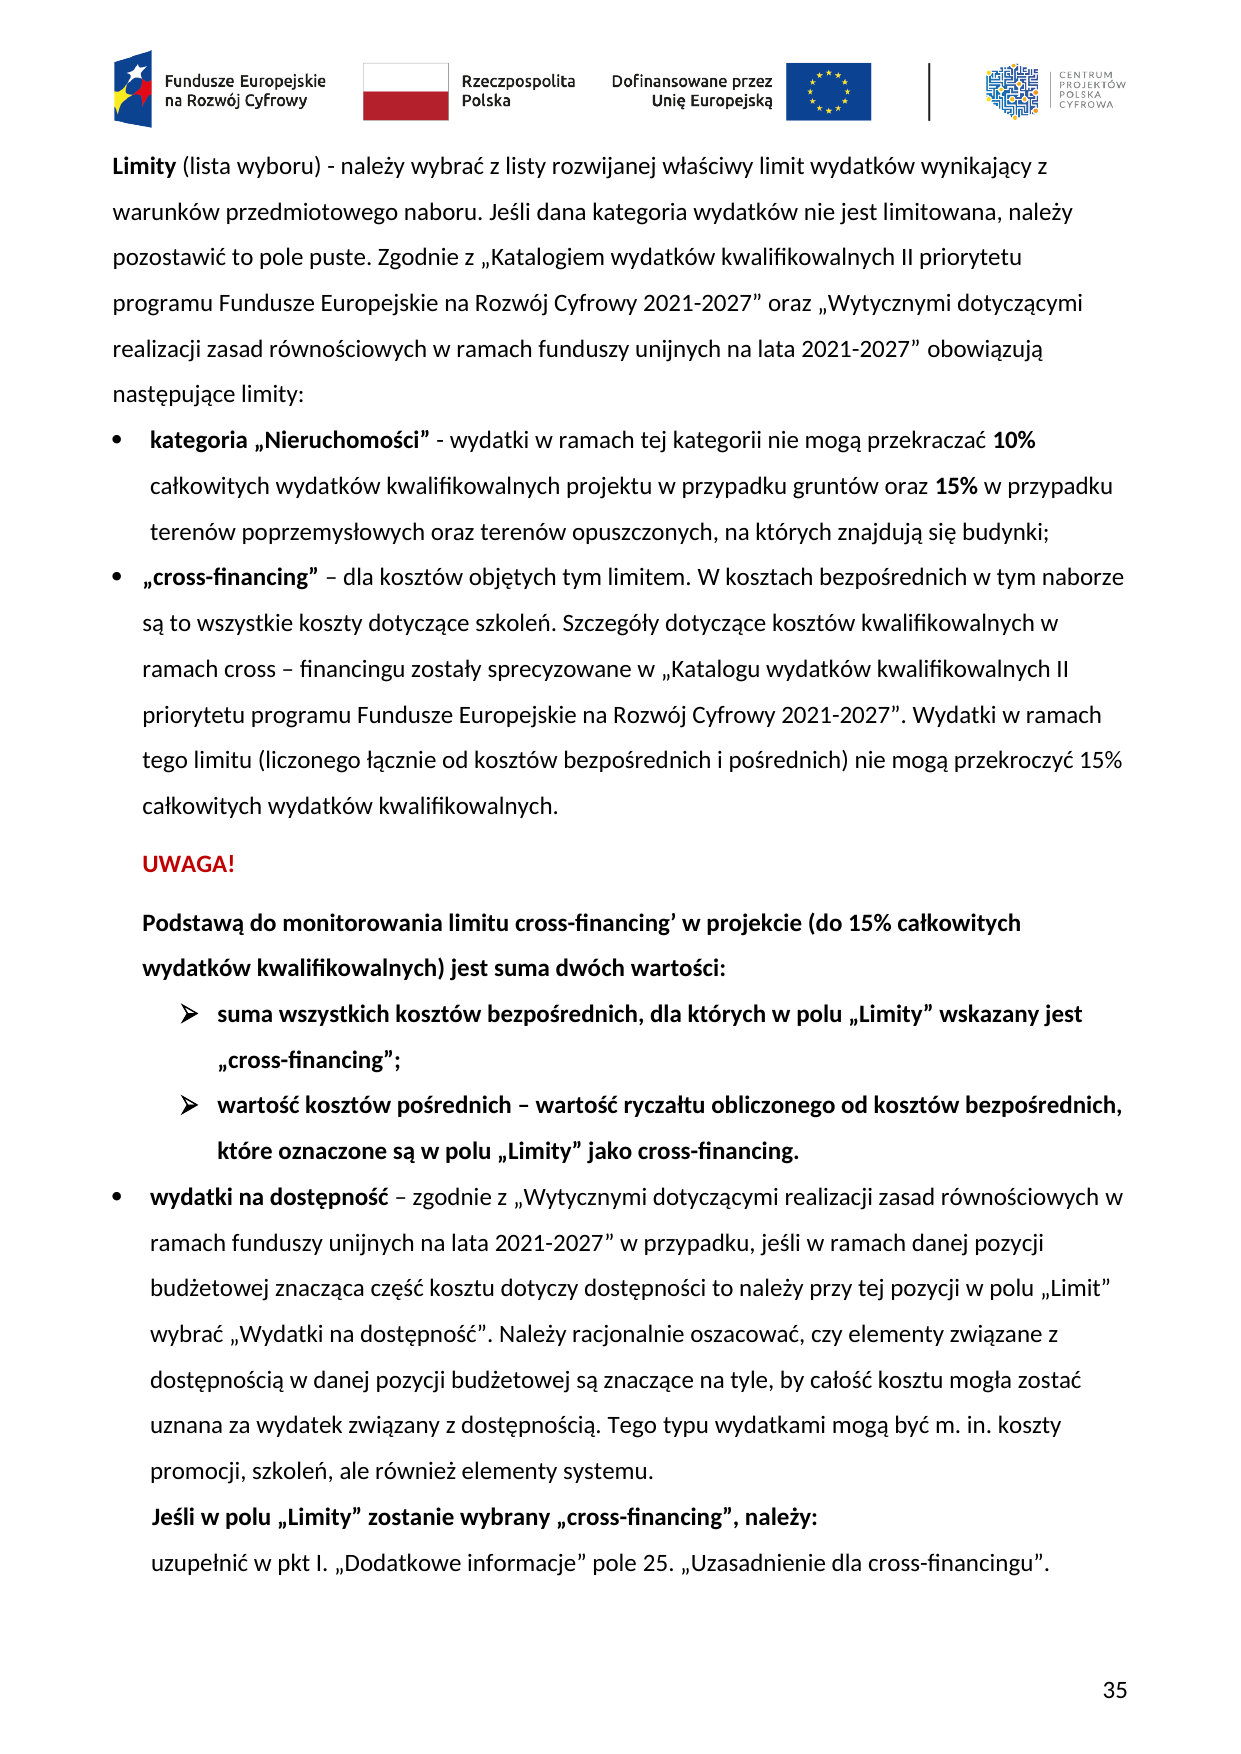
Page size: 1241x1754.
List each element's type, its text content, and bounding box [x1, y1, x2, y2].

list wartość kosztów pośrednich – wartość ryczałtu obliczonego od kosztów bezpośrednich, które oznaczone są w polu „Limity” jako cross-financing. [179, 1089, 1128, 1166]
list uzupełnić w pkt I. „Dodatkowe informacje” pole 25. „Uzasadnienie dla cross-financingu”. [151, 1547, 1128, 1577]
picture [114, 50, 1126, 128]
list wydatki na dostępność – zgodnie z „Wytycznymi dotyczącymi realizacji zasad równościowych w ramach funduszy unijnych na lata 2021-2027” w przypadku, jeśli w ramach danej pozycji budżetowej znacząca część kosztu dotyczy dostępności to należy przy tej pozycji w polu „Limit” wybrać „Wydatki na dostępność”. Należy racjonalnie oszacować, czy elementy związane z dostępnością w danej pozycji budżetowej są znaczące na tyle, by całość kosztu mogła zostać uznana za wydatek związany z dostępnością. Tego typu wydatkami mogą być m. in. koszty promocji, szkoleń, ale również elementy systemu. [112, 1181, 1128, 1486]
list Jeśli w polu „Limity” zostanie wybrany „cross-financing”, należy: [152, 1501, 1128, 1532]
text Limity (lista wyboru) - należy wybrać z listy rozwijanej właściwy limit wydatków wynikający z warunków przedmiotowego naboru. Jeśli dana kategoria wydatków nie jest limitowana, należy pozostawić to pole puste. Zgodnie z „Katalogiem wydatków kwalifikowalnych II priorytetu programu Fundusze Europejskie na Rozwój Cyfrowy 2021-2027” oraz „Wytycznymi dotyczącymi realizacji zasad równościowych w ramach funduszy unijnych na lata 2021-2027” obowiązują następujące limity: [112, 150, 1128, 409]
list „cross-financing” – dla kosztów objętych tym limitem. W kosztach bezpośrednich w tym naborze są to wszystkie koszty dotyczące szkoleń. Szczegóły dotyczące kosztów kwalifikowalnych w ramach cross – financingu zostały sprecyzowane w „Katalogu wydatków kwalifikowalnych II priorytetu programu Fundusze Europejskie na Rozwój Cyfrowy 2021-2027”. Wydatki w ramach tego limitu (liczonego łącznie od kosztów bezpośrednich i pośrednich) nie mogą przekroczyć 15% całkowitych wydatków kwalifikowalnych. [112, 562, 1128, 821]
list kategoria „Nieruchomości” - wydatki w ramach tej kategorii nie mogą przekraczać 10% całkowitych wydatków kwalifikowalnych projektu w przypadku gruntów oraz 15% w przypadku terenów poprzemysłowych oraz terenów opuszczonych, na których znajdują się budynki; [112, 424, 1128, 546]
list UWAGA! [142, 848, 1128, 879]
list suma wszystkich kosztów bezpośrednich, dla których w polu „Limity” wskazany jest „cross-financing”; [179, 998, 1128, 1074]
list Podstawą do monitorowania limitu cross-financing’ w projekcie (do 15% całkowitych wydatków kwalifikowalnych) jest suma dwóch wartości: [142, 907, 1128, 983]
